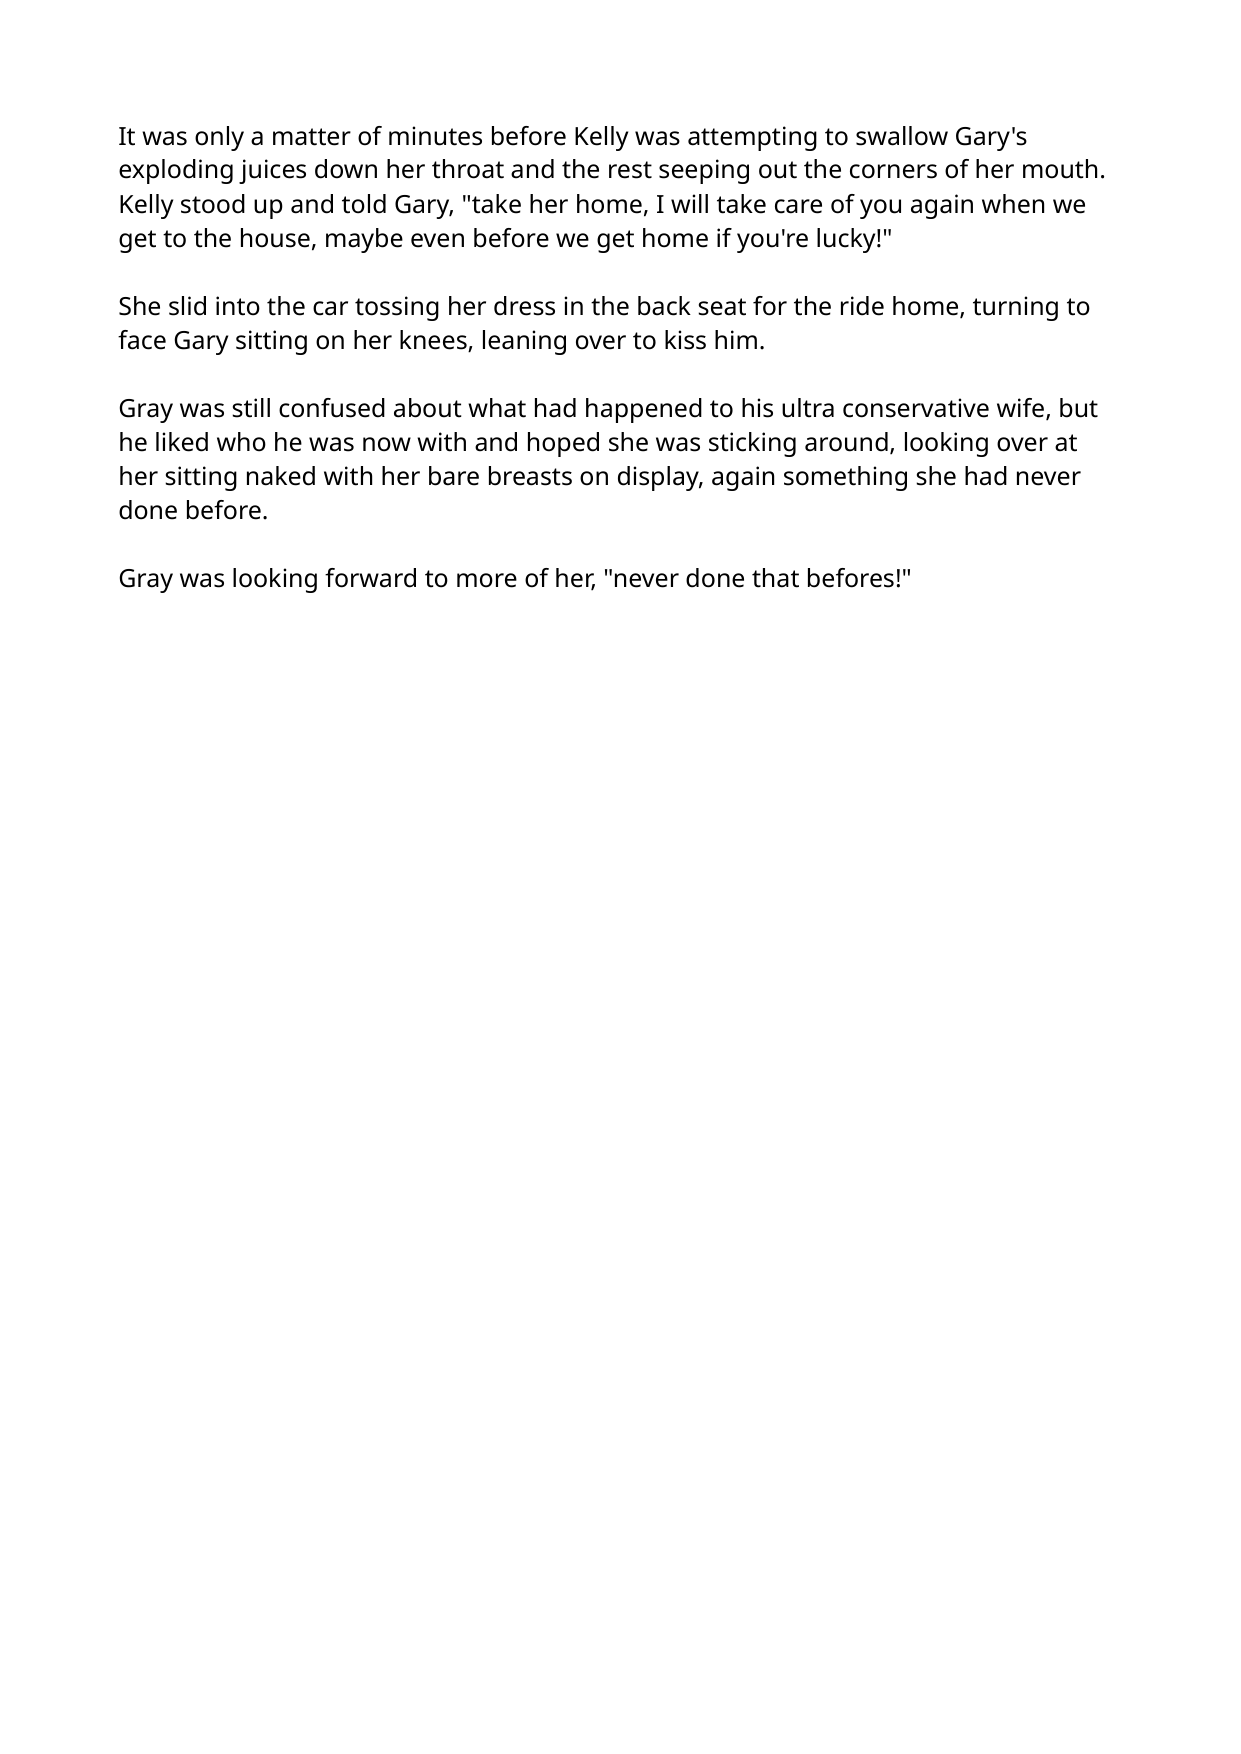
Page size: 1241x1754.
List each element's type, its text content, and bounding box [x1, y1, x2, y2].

text Gray was still confused about what had happened to his ultra conservative wife, but he liked who he was now with and hoped she was sticking around, looking over at her sitting naked with her bare breasts on display, again something she had never done before. [118, 391, 1122, 527]
text Gray was looking forward to more of her, "never done that befores!" [118, 561, 1122, 595]
text It was only a matter of minutes before Kelly was attempting to swallow Gary's exploding juices down her throat and the rest seeping out the corners of her mouth. Kelly stood up and told Gary, "take her home, I will take care of you again when we get to the house, maybe even before we get home if you're lucky!" [118, 118, 1122, 254]
text She slid into the car tossing her dress in the back seat for the ride home, turning to face Gary sitting on her knees, leaning over to kiss him. [118, 288, 1122, 357]
